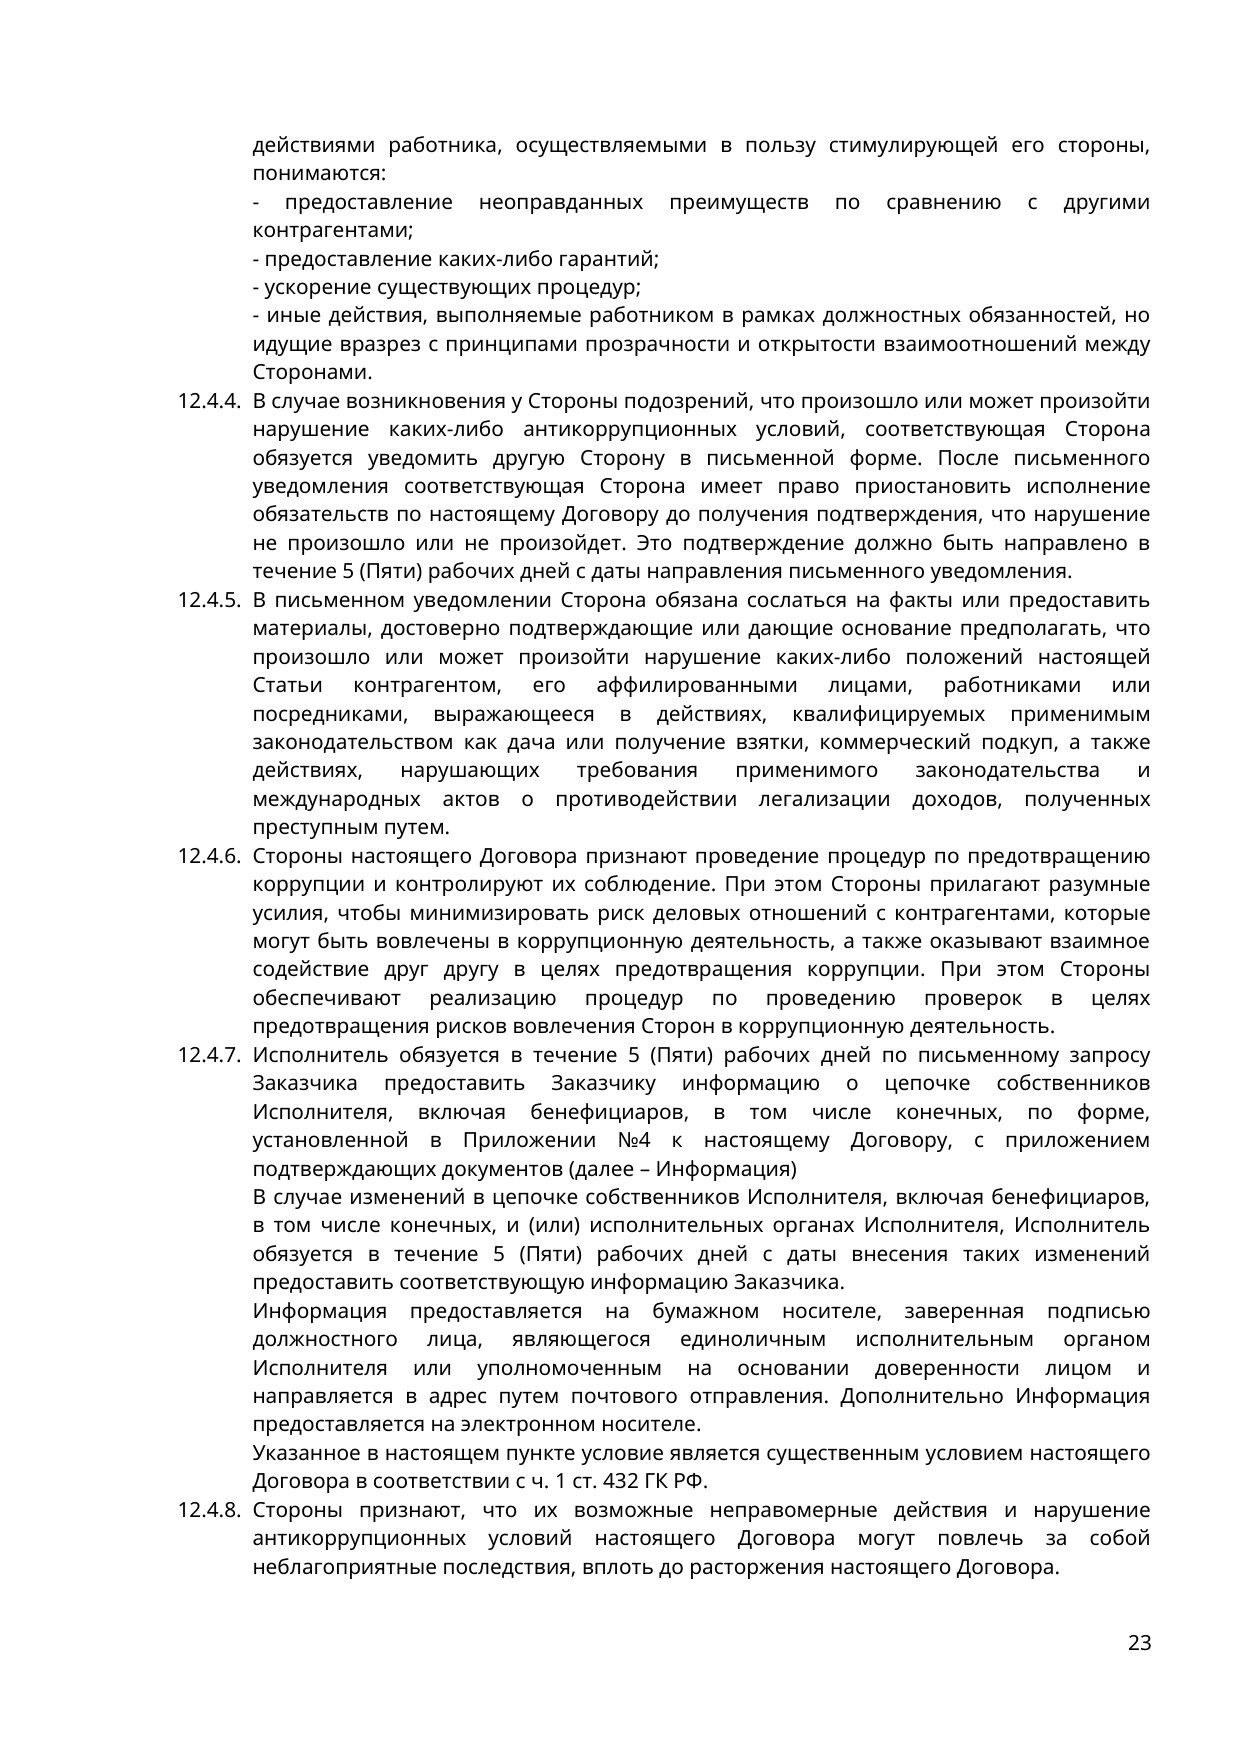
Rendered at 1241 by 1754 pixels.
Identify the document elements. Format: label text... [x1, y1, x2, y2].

list Стороны признают, что их возможные неправомерные действия и нарушение антикоррупционных условий настоящего Договора могут повлечь за собой неблагоприятные последствия, вплоть до расторжения настоящего Договора. [177, 1495, 1152, 1580]
list - предоставление неоправданных преимуществ по сравнению с другими контрагентами; [252, 187, 1152, 244]
list Стороны настоящего Договора признают проведение процедур по предотвращению коррупции и контролируют их соблюдение. При этом Стороны прилагают разумные усилия, чтобы минимизировать риск деловых отношений с контрагентами, которые могут быть вовлечены в коррупционную деятельность, а также оказывают взаимное содействие друг другу в целях предотвращения коррупции. При этом Стороны обеспечивают реализацию процедур по проведению проверок в целях предотвращения рисков вовлечения Сторон в коррупционную деятельность. [177, 841, 1152, 1040]
list - ускорение существующих процедур; [252, 272, 1152, 301]
list - предоставление каких-либо гарантий; [252, 244, 1152, 272]
list Исполнитель обязуется в течение 5 (Пяти) рабочих дней по письменному запросу Заказчика предоставить Заказчику информацию о цепочке собственников Исполнителя, включая бенефициаров, в том числе конечных, по форме, установленной в Приложении №4 к настоящему Договору, с приложением подтверждающих документов (далее – Информация) [177, 1040, 1152, 1182]
list - иные действия, выполняемые работником в рамках должностных обязанностей, но идущие вразрез с принципами прозрачности и открытости взаимоотношений между Сторонами. [252, 301, 1152, 386]
list В письменном уведомлении Сторона обязана сослаться на факты или предоставить материалы, достоверно подтверждающие или дающие основание предполагать, что произошло или может произойти нарушение каких-либо положений настоящей Статьи контрагентом, его аффилированными лицами, работниками или посредниками, выражающееся в действиях, квалифицируемых применимым законодательством как дача или получение взятки, коммерческий подкуп, а также действиях, нарушающих требования применимого законодательства и международных актов о противодействии легализации доходов, полученных преступным путем. [177, 585, 1152, 841]
list В случае изменений в цепочке собственников Исполнителя, включая бенефициаров, в том числе конечных, и (или) исполнительных органах Исполнителя, Исполнитель обязуется в течение 5 (Пяти) рабочих дней с даты внесения таких изменений предоставить соответствующую информацию Заказчика. [252, 1182, 1152, 1296]
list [177, 130, 1152, 187]
list Указанное в настоящем пункте условие является существенным условием настоящего Договора в соответствии с ч. 1 ст. 432 ГК РФ. [252, 1438, 1152, 1495]
list Информация предоставляется на бумажном носителе, заверенная подписью должностного лица, являющегося единоличным исполнительным органом Исполнителя или уполномоченным на основании доверенности лицом и направляется в адрес путем почтового отправления. Дополнительно Информация предоставляется на электронном носителе. [252, 1296, 1152, 1438]
list В случае возникновения у Стороны подозрений, что произошло или может произойти нарушение каких-либо антикоррупционных условий, соответствующая Сторона обязуется уведомить другую Сторону в письменной форме. После письменного уведомления соответствующая Сторона имеет право приостановить исполнение обязательств по настоящему Договору до получения подтверждения, что нарушение не произошло или не произойдет. Это подтверждение должно быть направлено в течение 5 (Пяти) рабочих дней с даты направления письменного уведомления. [177, 386, 1152, 585]
